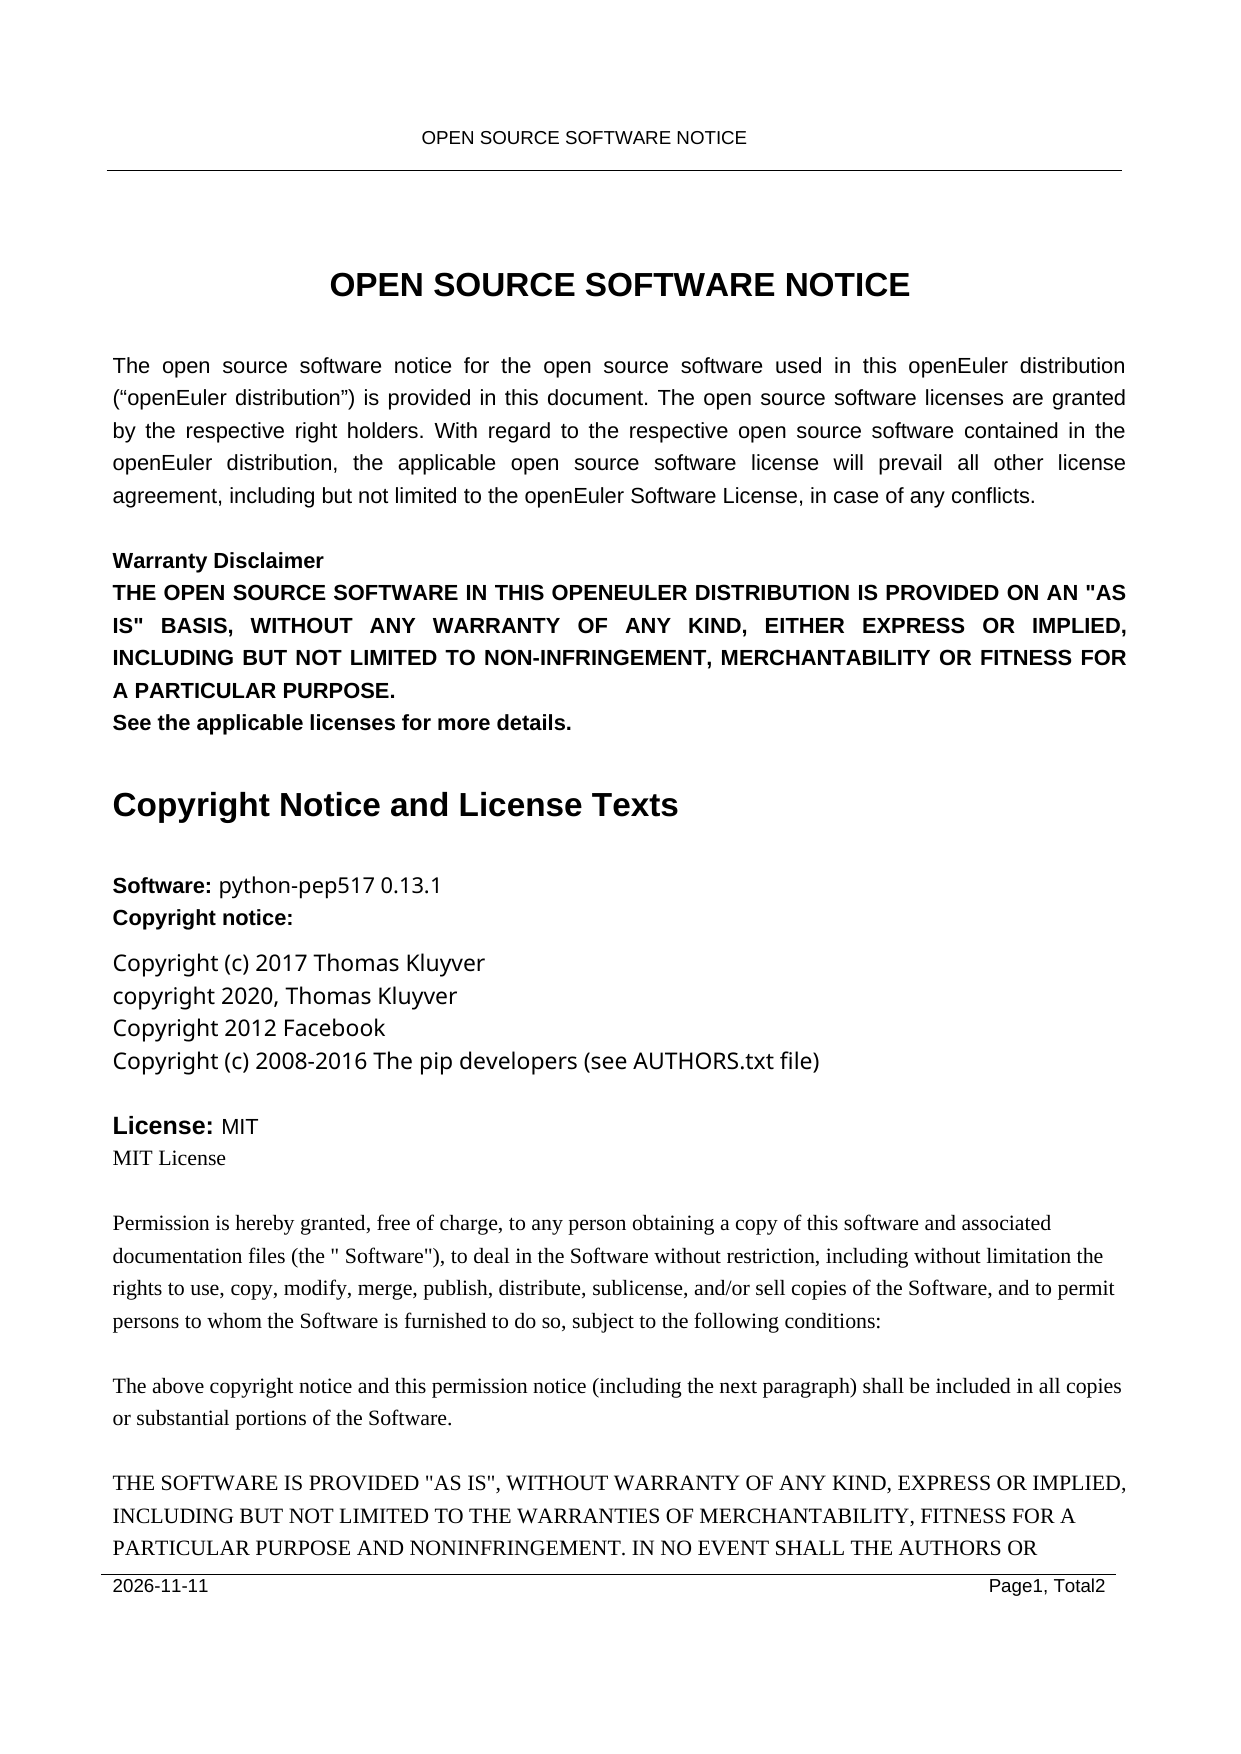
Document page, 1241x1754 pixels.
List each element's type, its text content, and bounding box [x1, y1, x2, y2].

text Copyright notice: [112, 901, 1128, 934]
text Copyright Notice and License Texts [112, 771, 1128, 836]
text Warranty Disclaimer [112, 544, 1128, 576]
text License: MIT [112, 1109, 1128, 1142]
text OPEN SOURCE SOFTWARE NOTICE [112, 251, 1128, 316]
text Copyright (c) 2017 Thomas Kluyver copyright 2020, Thomas Kluyver Copyright 2012 Facebook Copyright (c) 2008-2016 The pip developers (see AUTHORS.txt file) [112, 947, 1128, 1109]
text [112, 1142, 1128, 1564]
text THE OPEN SOURCE SOFTWARE IN THIS OPENEULER DISTRIBUTION IS PROVIDED ON AN "AS IS" BASIS, WITHOUT ANY WARRANTY OF ANY KIND, EITHER EXPRESS OR IMPLIED, INCLUDING BUT NOT LIMITED TO NON-INFRINGEMENT, MERCHANTABILITY OR FITNESS FOR A PARTICULAR PURPOSE. See the applicable licenses for more details. [112, 576, 1128, 739]
title Software: python-pep517 0.13.1 [112, 869, 1128, 901]
text The open source software notice for the open source software used in this openEuler distribution (“openEuler distribution”) is provided in this document. The open source software licenses are granted by the respective right holders. With regard to the respective open source software contained in the openEuler distribution, the applicable open source software license will prevail all other license agreement, including but not limited to the openEuler Software License, in case of any conflicts. [112, 349, 1128, 511]
